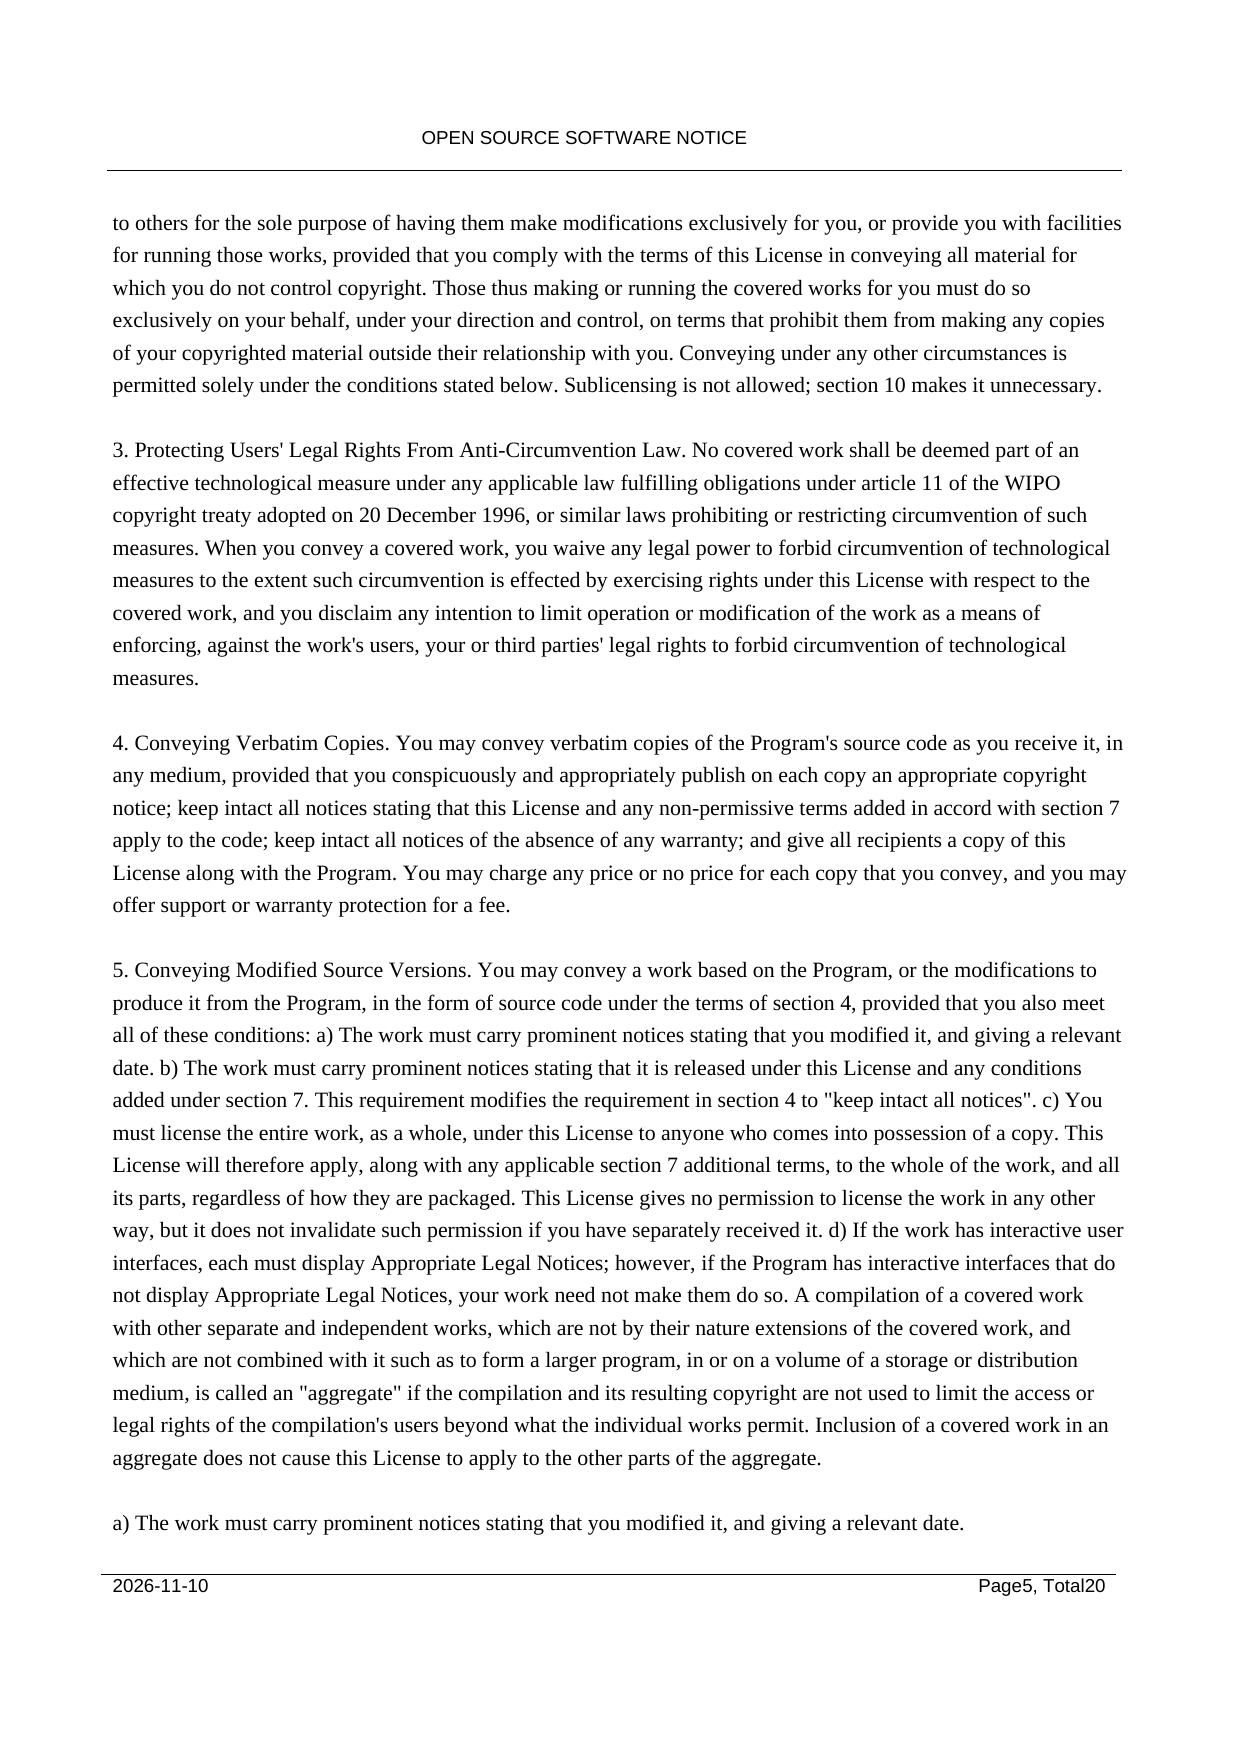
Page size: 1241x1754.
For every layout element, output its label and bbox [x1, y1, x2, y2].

text [112, 206, 1128, 1539]
